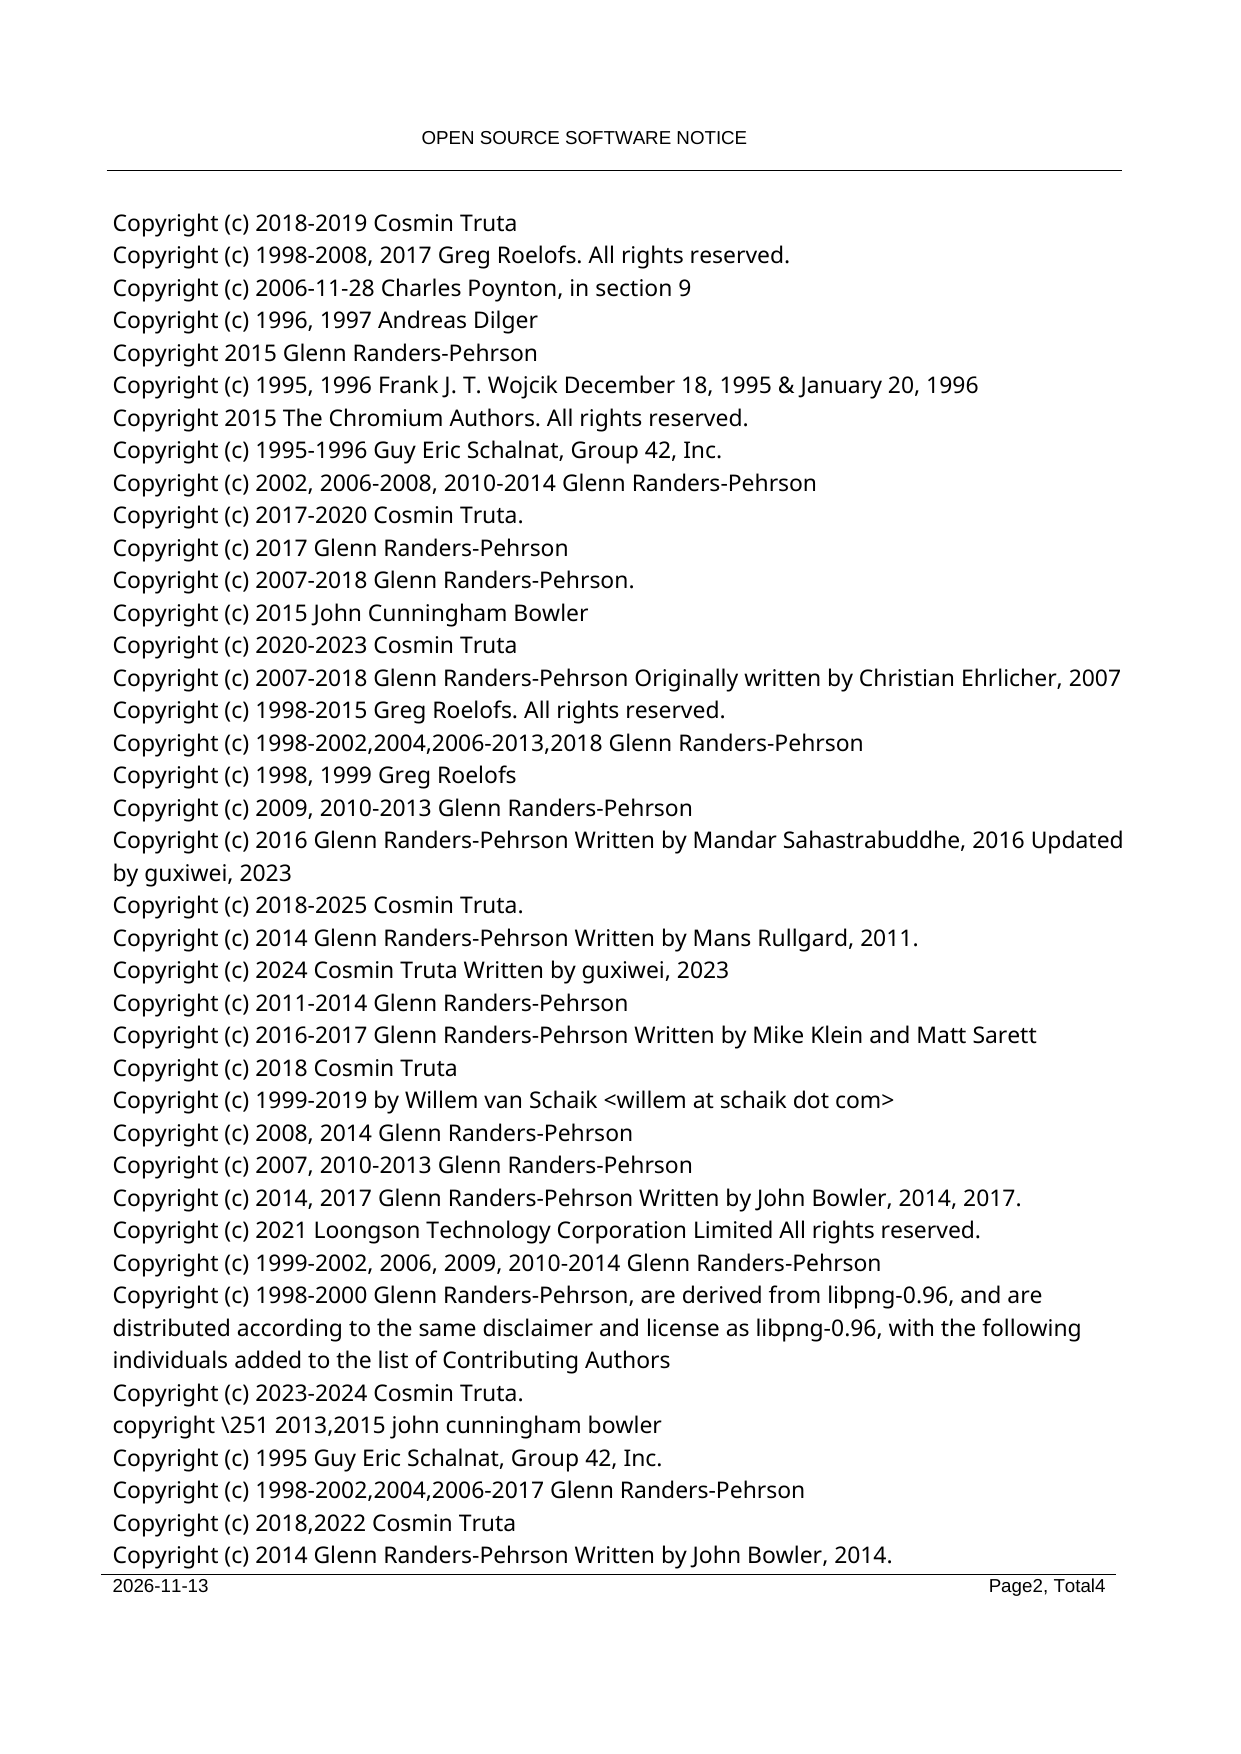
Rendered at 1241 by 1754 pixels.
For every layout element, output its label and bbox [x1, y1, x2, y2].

text [112, 206, 1128, 1571]
